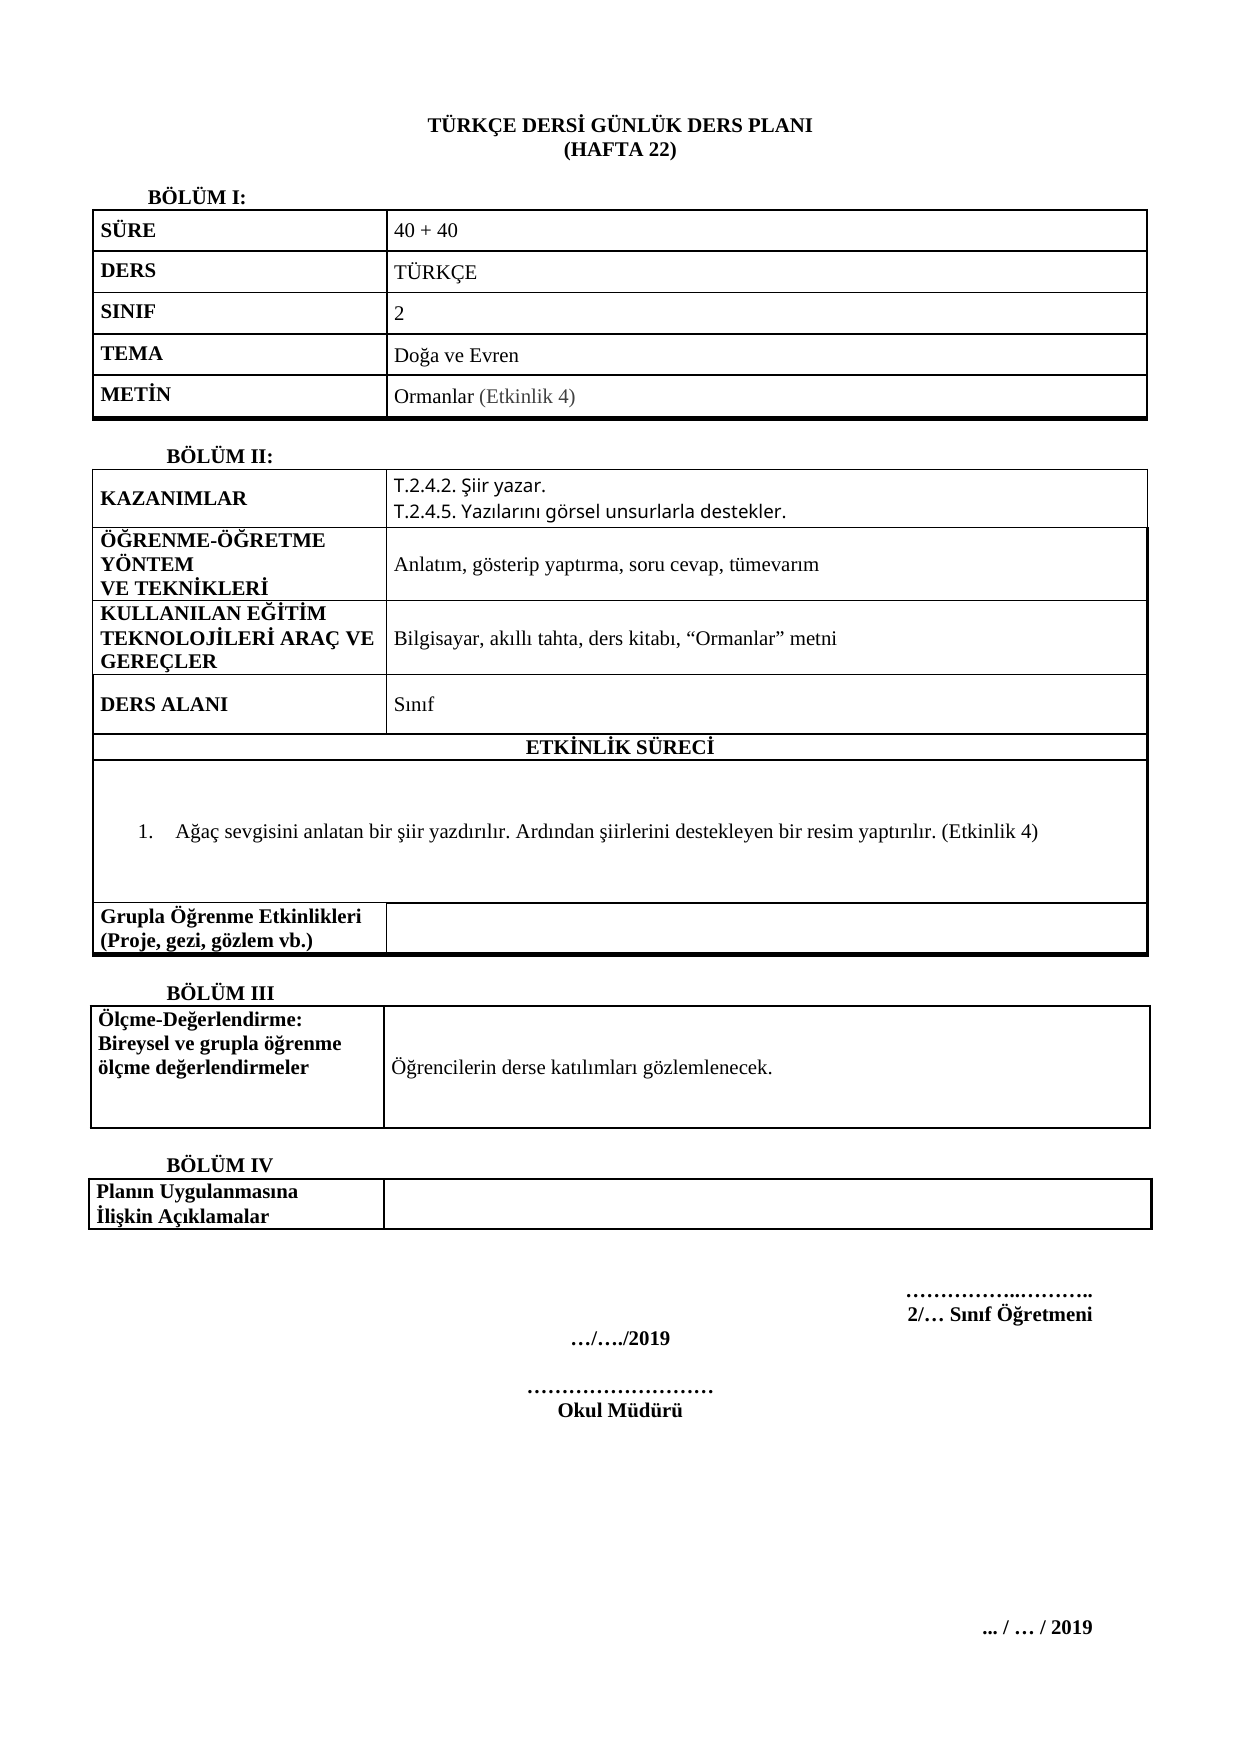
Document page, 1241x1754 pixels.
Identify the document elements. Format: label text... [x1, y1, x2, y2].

table_header SÜRE [94, 211, 386, 250]
text 2/… Sınıf Öğretmeni [148, 1302, 1092, 1326]
text …/…./2019 [148, 1326, 1092, 1350]
table_cell KULLANILAN EĞİTİM TEKNOLOJİLERİ ARAÇ VE GEREÇLER [93, 601, 386, 673]
subtitle BÖLÜM III [148, 981, 1092, 1005]
table_header [385, 1180, 1150, 1228]
subtitle BÖLÜM IV [148, 1153, 1092, 1177]
table_cell Doğa ve Evren [388, 335, 1146, 374]
table_cell DERS ALANI [94, 675, 386, 733]
table_cell Bilgisayar, akıllı tahta, ders kitabı, “Ormanlar” metni [387, 601, 1146, 673]
table_header 40 + 40 [388, 211, 1146, 250]
table_cell Grupla Öğrenme Etkinlikleri (Proje, gezi, gözlem vb.) [94, 903, 386, 952]
table_header Öğrencilerin derse katılımları gözlemlenecek. [385, 1007, 1149, 1127]
text (HAFTA 22) [148, 137, 1092, 161]
table_cell ÖĞRENME-ÖĞRETME YÖNTEM VE TEKNİKLERİ [93, 528, 386, 600]
table_cell TÜRKÇE [388, 252, 1146, 292]
text BÖLÜM II: [148, 444, 1092, 468]
table_cell TEMA [94, 335, 386, 374]
table_cell ETKİNLİK SÜRECİ [94, 735, 1146, 759]
table_header Planın Uygulanmasına İlişkin Açıklamalar [90, 1180, 383, 1228]
table_cell Anlatım, gösterip yaptırma, soru cevap, tümevarım [387, 528, 1146, 600]
table_cell Ormanlar (Etkinlik 4) [388, 376, 1146, 416]
table_cell 2 [388, 293, 1146, 333]
table_header T.2.4.2. Şiir yazar. T.2.4.5. Yazılarını görsel unsurlarla destekler. [387, 470, 1147, 527]
table_cell [387, 904, 1146, 952]
text ... / … / 2019 [148, 1615, 1092, 1639]
text ……………..……….. [148, 1278, 1092, 1302]
text ……………………… [148, 1374, 1092, 1398]
table_header Ölçme-Değerlendirme: Bireysel ve grupla öğrenme ölçme değerlendirmeler [92, 1007, 383, 1127]
table_cell SINIF [94, 293, 386, 333]
table_cell METİN [94, 376, 386, 416]
text TÜRKÇE DERSİ GÜNLÜK DERS PLANI [148, 113, 1092, 137]
text Okul Müdürü [148, 1398, 1092, 1422]
table_cell Ağaç sevgisini anlatan bir şiir yazdırılır. Ardından şiirlerini destekleyen bir resim yaptırılır. (Etkinlik 4) [94, 761, 1146, 902]
text BÖLÜM I: [148, 185, 1092, 209]
table_cell Sınıf [387, 675, 1146, 733]
table_header KAZANIMLAR [93, 470, 386, 527]
table_cell DERS [94, 252, 386, 292]
